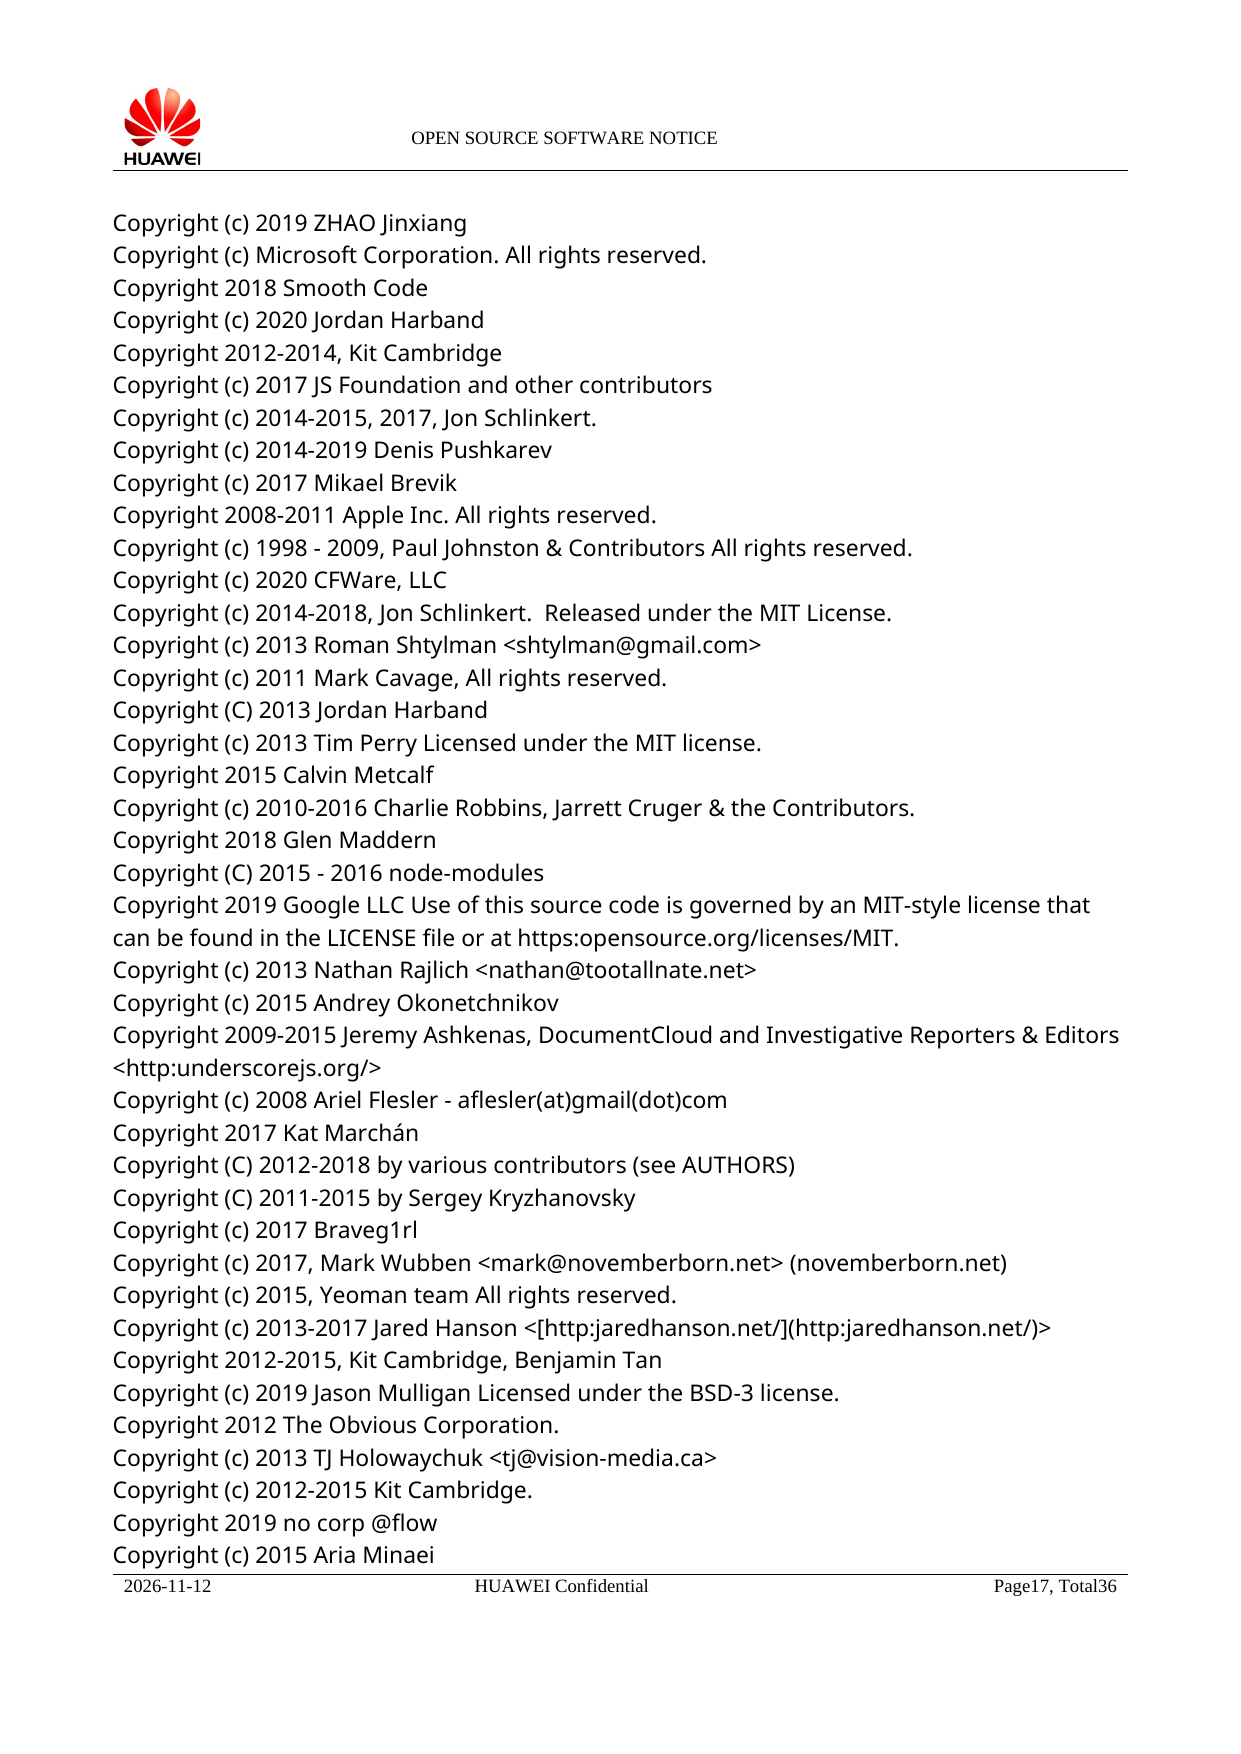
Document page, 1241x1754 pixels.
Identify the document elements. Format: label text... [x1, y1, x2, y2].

picture [124, 88, 201, 165]
